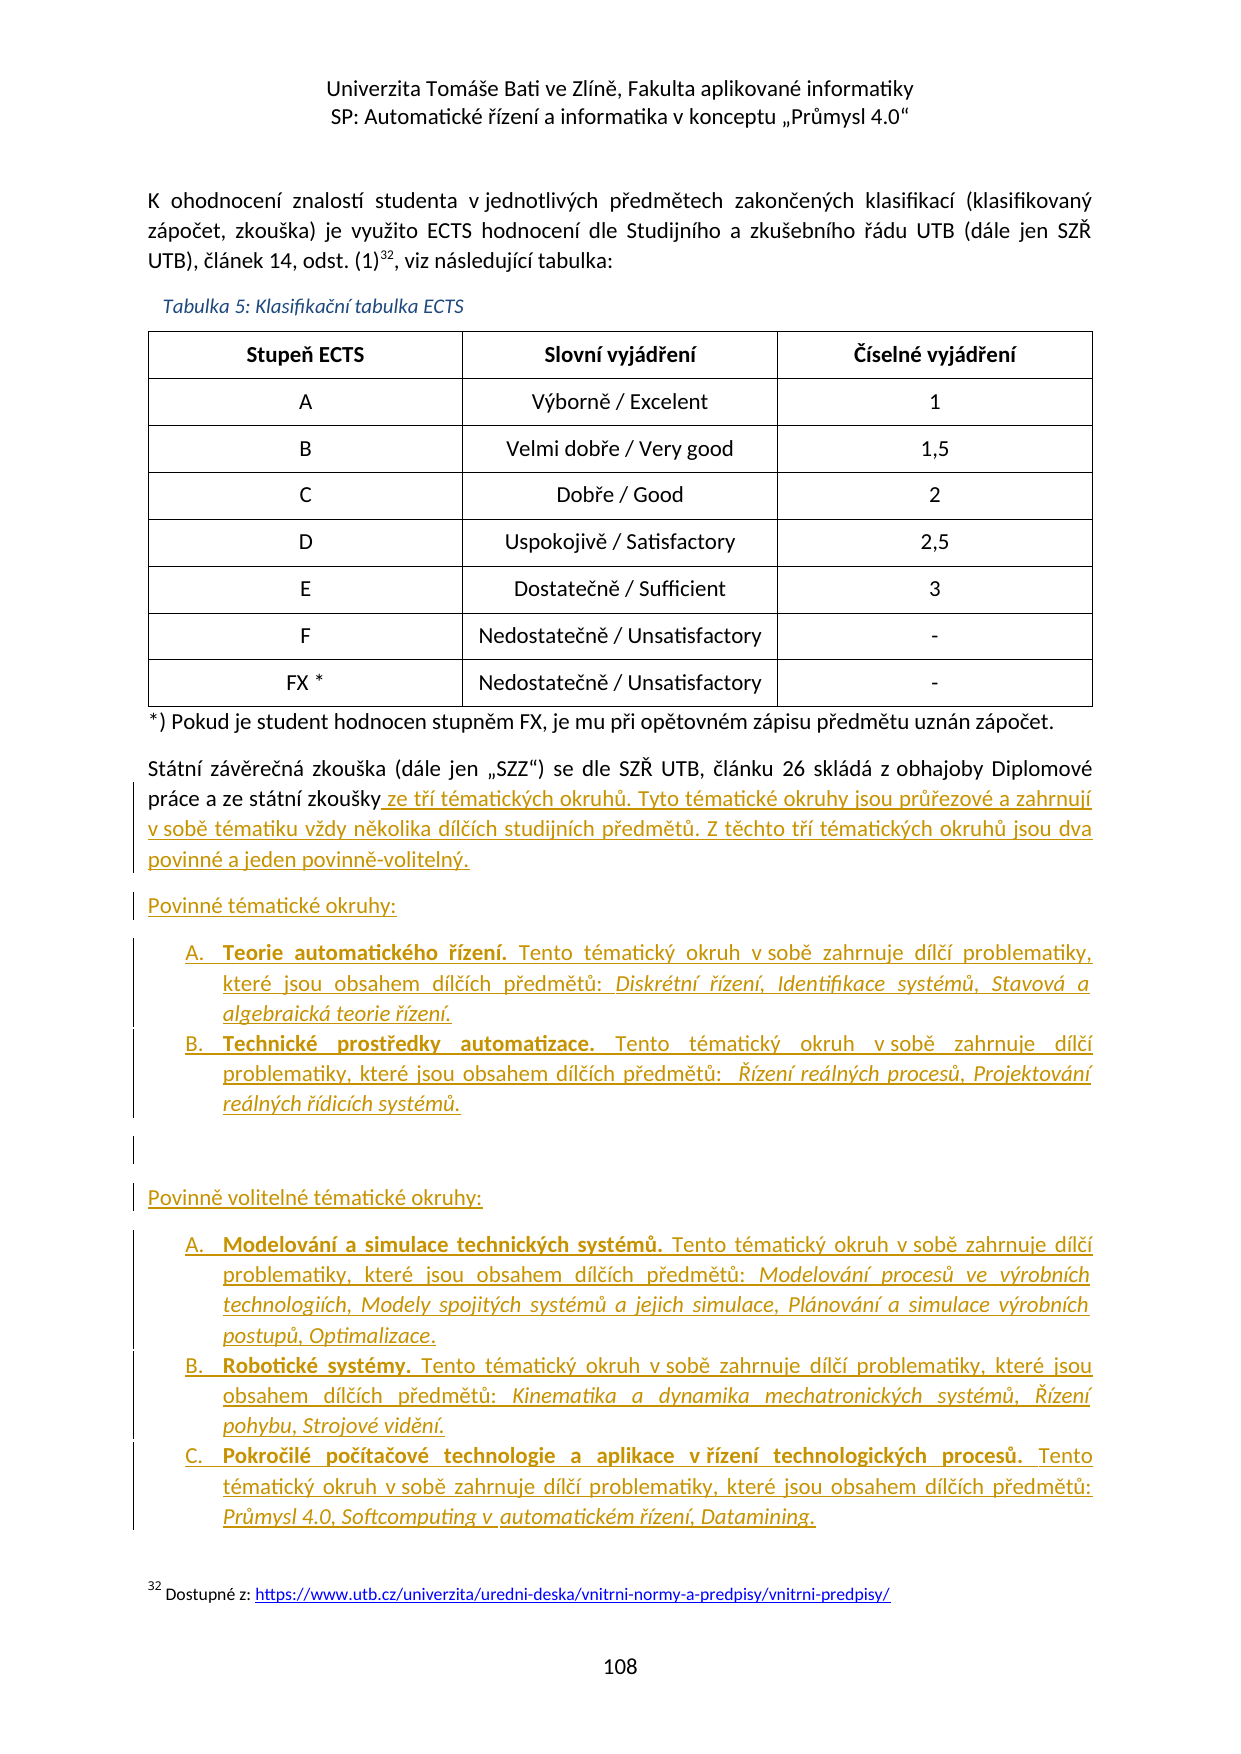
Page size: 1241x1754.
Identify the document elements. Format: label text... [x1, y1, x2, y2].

table_cell - [778, 660, 1092, 706]
table_header Slovní vyjádření [463, 332, 777, 378]
table_cell Velmi dobře / Very good [463, 426, 777, 472]
table_cell C [149, 473, 462, 519]
table_cell A [149, 379, 462, 425]
table_cell Dobře / Good [463, 473, 777, 519]
table_cell Uspokojivě / Satisfactory [463, 520, 777, 566]
table_cell Dostatečně / Sufficient [463, 567, 777, 612]
table_cell 2,5 [778, 520, 1092, 566]
text Státní závěrečná zkouška (dále jen „SZZ“) se dle SZŘ UTB, článku 26 skládá z obhajoby Diplomové práce a ze státní zkoušky [148, 754, 1093, 839]
table_cell FX * [149, 660, 462, 706]
table_cell Výborně / Excelent [463, 379, 777, 425]
text Státní závěrečná zkouška (dále jen „SZZ“) se dle SZŘ UTB, článku 26 skládá z obhajoby Diplomové práce a ze státní zkoušky [148, 840, 1093, 873]
table_cell 3 [778, 567, 1092, 612]
table_header Číselné vyjádření [778, 332, 1092, 378]
table_cell E [149, 567, 462, 612]
table_cell D [149, 520, 462, 566]
table_header Stupeň ECTS [149, 332, 462, 378]
table_cell B [149, 426, 462, 472]
table_cell 2 [778, 473, 1092, 519]
text Tabulka 5: Klasifikační tabulka ECTS [162, 293, 1093, 319]
table_cell 1 [778, 379, 1092, 425]
table_cell - [778, 614, 1092, 659]
text *) Pokud je student hodnocen stupněm FX, je mu při opětovném zápisu předmětu uznán zápočet. [148, 707, 1093, 735]
table_cell Nedostatečně / Unsatisfactory [463, 660, 777, 706]
text K ohodnocení znalostí studenta v jednotlivých předmětech zakončených klasifikací (klasifikovaný zápočet, zkouška) je využito ECTS hodnocení dle Studijního a zkušebního řádu UTB (dále jen SZŘ UTB), článek 14, odst. (1), viz následující tabulka: [148, 186, 1093, 274]
table_cell Nedostatečně / Unsatisfactory [463, 614, 777, 659]
table_cell F [149, 614, 462, 659]
table_cell 1,5 [778, 426, 1092, 472]
